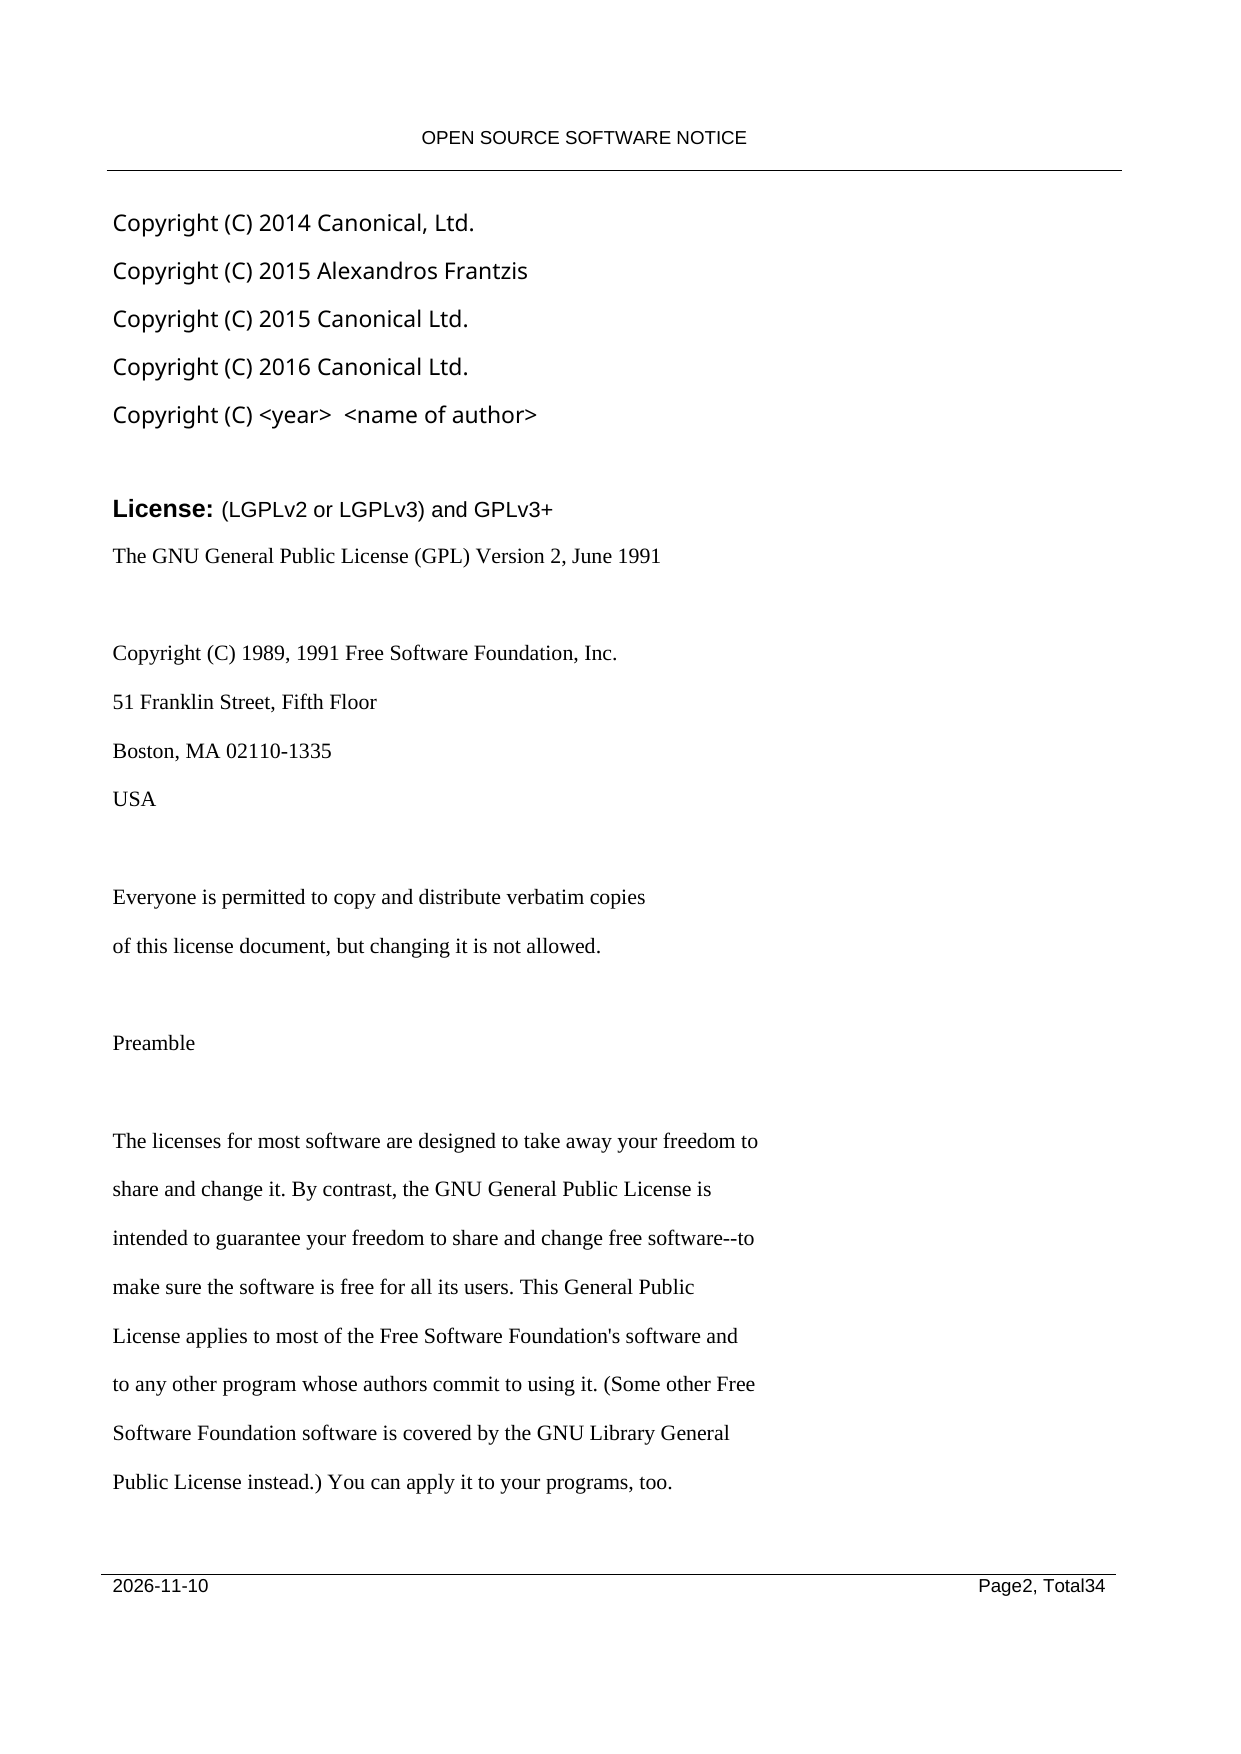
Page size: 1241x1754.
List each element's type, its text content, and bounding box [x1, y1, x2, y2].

text License: (LGPLv2 or LGPLv3) and GPLv3+ [112, 492, 1128, 524]
text Copyright (C) 2015 Canonical Ltd. [112, 303, 1128, 335]
text Copyright (C) 2016 Canonical Ltd. [112, 351, 1128, 383]
text Copyright (C) 2014 Canonical, Ltd. [112, 206, 1128, 239]
text Copyright (C) 2015 Alexandros Frantzis [112, 254, 1128, 287]
text Copyright (C) <year> <name of author> [112, 399, 1128, 431]
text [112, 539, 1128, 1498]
